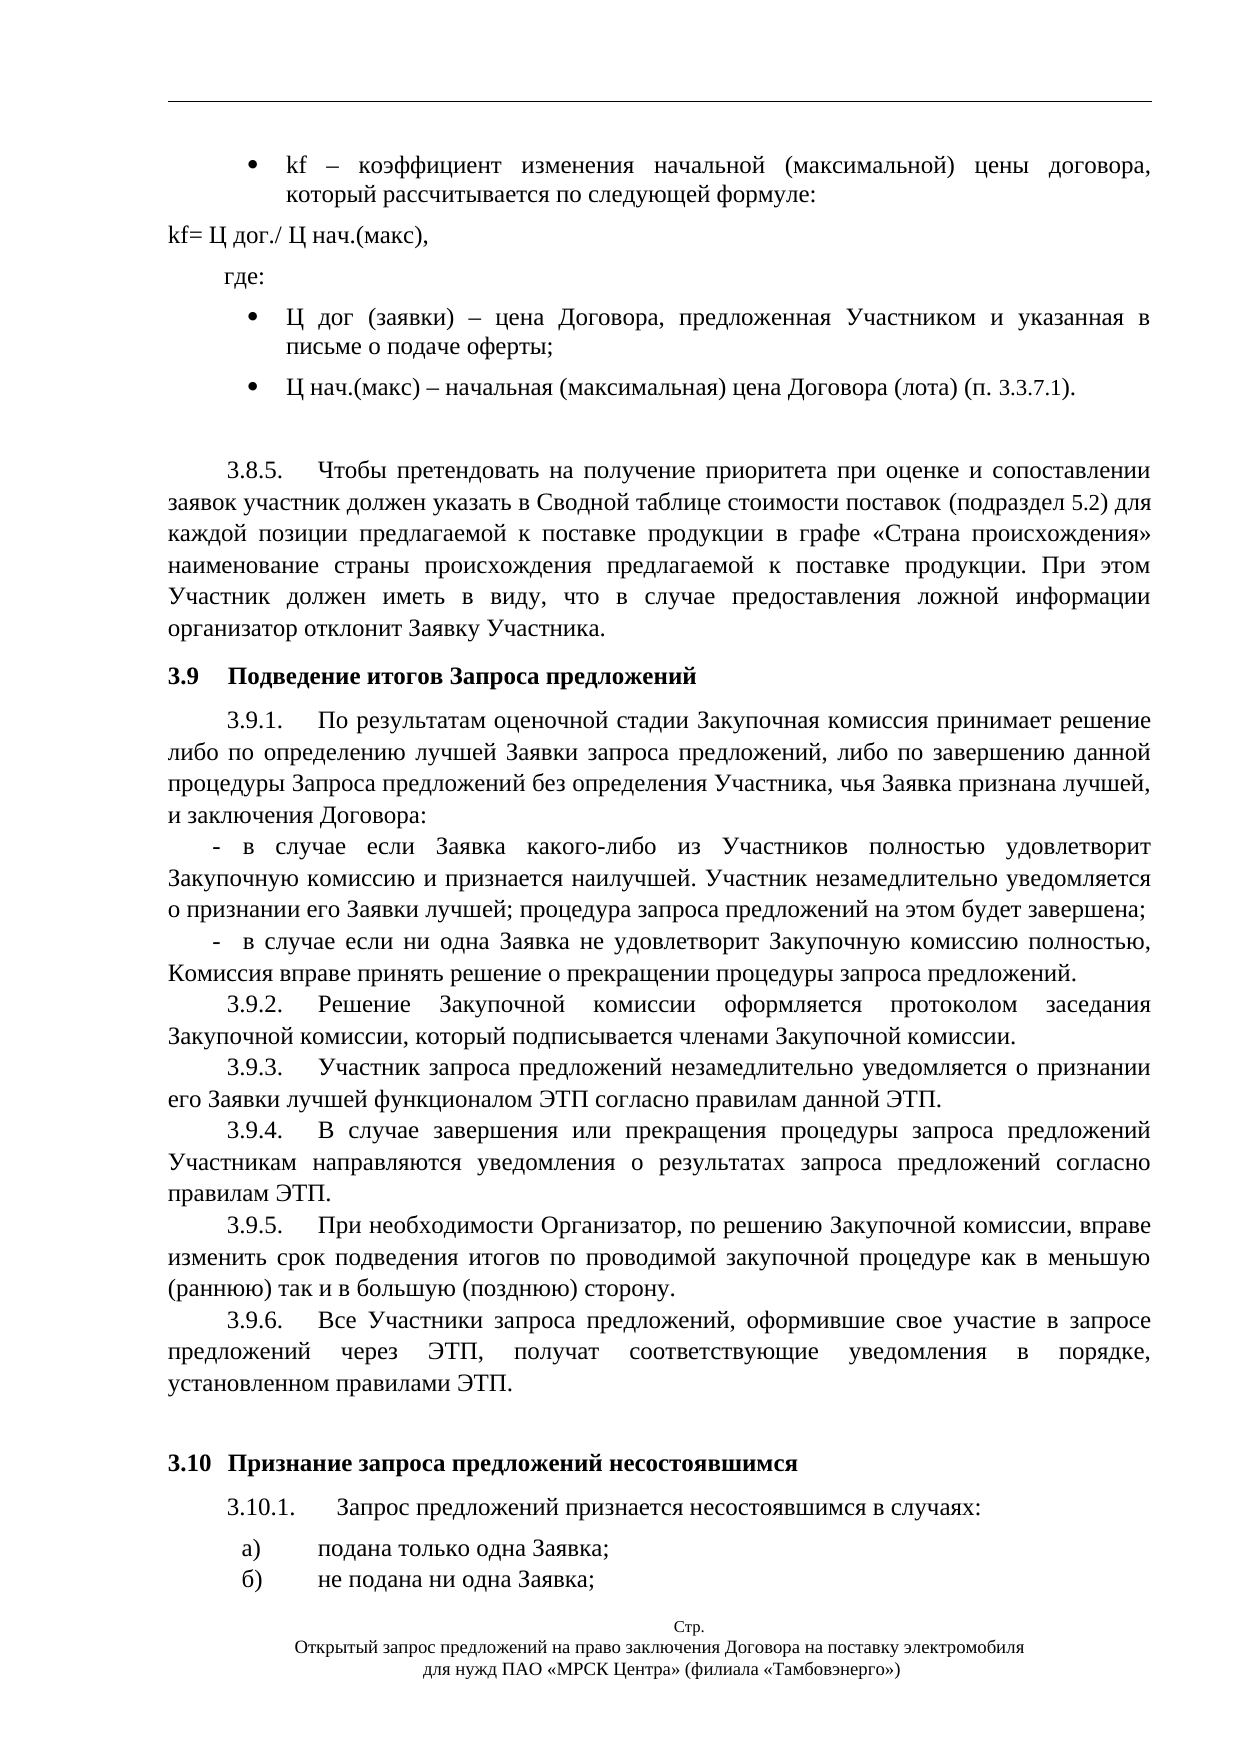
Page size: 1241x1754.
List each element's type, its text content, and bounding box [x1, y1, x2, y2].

list Чтобы претендовать на получение приоритета при оценке и сопоставлении заявок участник должен указать в Сводной таблице стоимости поставок (подраздел 5.2) для каждой позиции предлагаемой к поставке продукции в графе «Страна происхождения» наименование страны происхождения предлагаемой к поставке продукции. При этом Участник должен иметь в виду, что в случае предоставления ложной информации организатор отклонит Заявку Участника. [168, 455, 1152, 642]
list Все Участники запроса предложений, оформившие свое участие в запросе предложений через ЭТП, получат соответствующие уведомления в порядке, установленном правилами ЭТП. [168, 1305, 1152, 1397]
list подана только одна Заявка; [168, 1533, 1152, 1562]
subtitle Подведение итогов Запроса предложений [168, 661, 1152, 690]
list Ц нач.(макс) – начальная (максимальная) цена Договора (лота) (п. 3.3.7.1). [248, 372, 1152, 401]
list не подана ни одна Заявка; [168, 1564, 1152, 1593]
list kf= Ц дог./ Ц нач.(макс), [168, 220, 1152, 249]
list Ц дог (заявки) – цена Договора, предложенная Участником и указанная в письме о подаче оферты; [248, 302, 1152, 360]
list где: [224, 261, 1152, 290]
list kf – коэффициент изменения начальной (максимальной) цены договора, который рассчитывается по следующей формуле: [248, 150, 1152, 207]
subtitle Признание запроса предложений несостоявшимся [168, 1448, 1152, 1476]
list Участник запроса предложений незамедлительно уведомляется о признании его Заявки лучшей функционалом ЭТП согласно правилам данной ЭТП. [168, 1052, 1152, 1113]
list в случае если Заявка какого-либо из Участников полностью удовлетворит Закупочную комиссию и признается наилучшей. Участник незамедлительно уведомляется о признании его Заявки лучшей; процедура запроса предложений на этом будет завершена; [168, 831, 1152, 923]
list По результатам оценочной стадии Закупочная комиссия принимает решение либо по определению лучшей Заявки запроса предложений, либо по завершению данной процедуры Запроса предложений без определения Участника, чья Заявка признана лучшей, и заключения Договора: [168, 705, 1152, 828]
list При необходимости Организатор, по решению Закупочной комиссии, вправе изменить срок подведения итогов по проводимой закупочной процедуре как в меньшую (раннюю) так и в большую (позднюю) сторону. [168, 1210, 1152, 1302]
list Решение Закупочной комиссии оформляется протоколом заседания Закупочной комиссии, который подписывается членами Закупочной комиссии. [168, 989, 1152, 1049]
list в случае если ни одна Заявка не удовлетворит Закупочную комиссию полностью, Комиссия вправе принять решение о прекращении процедуры запроса предложений. [168, 926, 1152, 986]
list Запрос предложений признается несостоявшимся в случаях: [168, 1492, 1152, 1521]
list В случае завершения или прекращения процедуры запроса предложений Участникам направляются уведомления о результатах запроса предложений согласно правилам ЭТП. [168, 1115, 1152, 1207]
